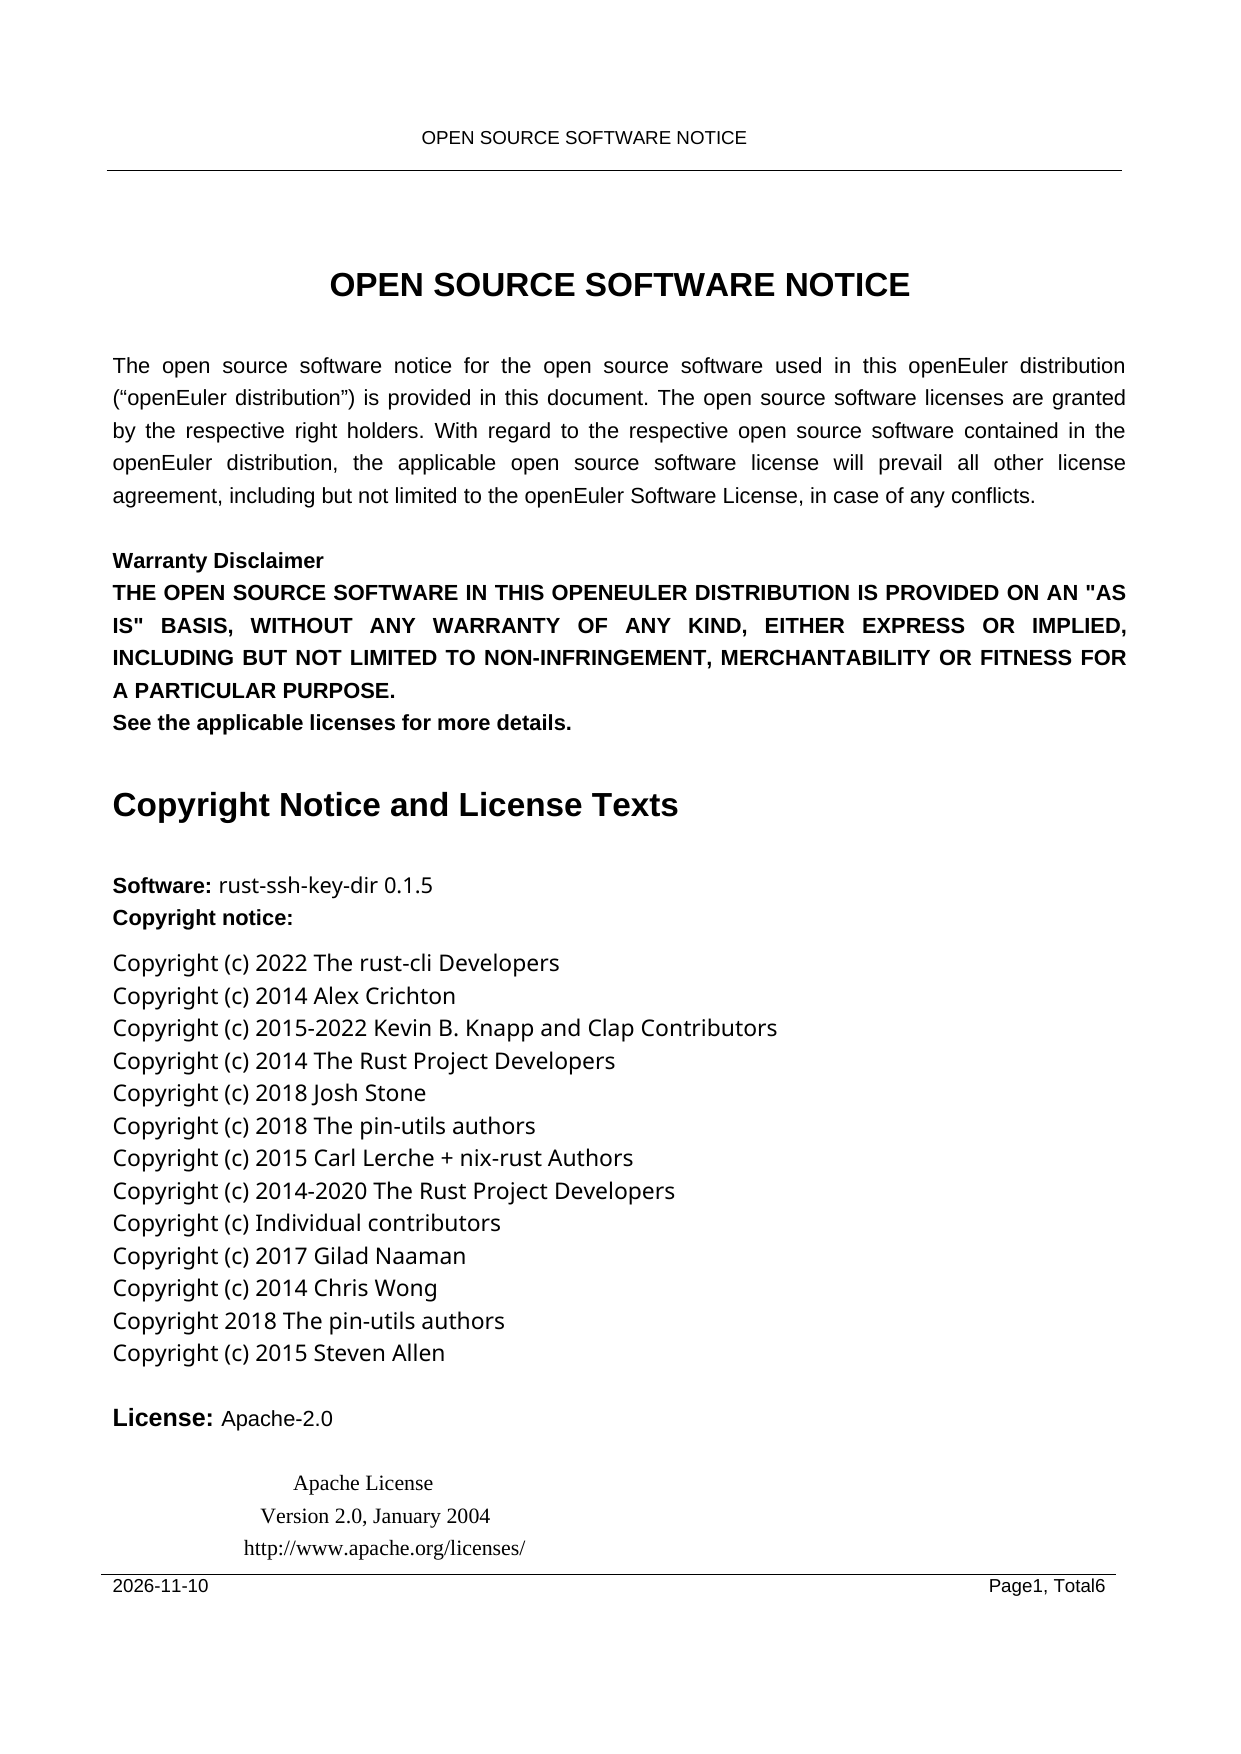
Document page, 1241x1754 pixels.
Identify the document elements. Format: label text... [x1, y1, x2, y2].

text THE OPEN SOURCE SOFTWARE IN THIS OPENEULER DISTRIBUTION IS PROVIDED ON AN "AS IS" BASIS, WITHOUT ANY WARRANTY OF ANY KIND, EITHER EXPRESS OR IMPLIED, INCLUDING BUT NOT LIMITED TO NON-INFRINGEMENT, MERCHANTABILITY OR FITNESS FOR A PARTICULAR PURPOSE. See the applicable licenses for more details. [112, 576, 1128, 739]
text The open source software notice for the open source software used in this openEuler distribution (“openEuler distribution”) is provided in this document. The open source software licenses are granted by the respective right holders. With regard to the respective open source software contained in the openEuler distribution, the applicable open source software license will prevail all other license agreement, including but not limited to the openEuler Software License, in case of any conflicts. [112, 349, 1128, 511]
text OPEN SOURCE SOFTWARE NOTICE [112, 251, 1128, 316]
text Copyright Notice and License Texts [112, 771, 1128, 836]
text License: Apache-2.0 [112, 1402, 1128, 1434]
text Copyright (c) 2022 The rust-cli Developers Copyright (c) 2014 Alex Crichton Copyright (c) 2015-2022 Kevin B. Knapp and Clap Contributors Copyright (c) 2014 The Rust Project Developers Copyright (c) 2018 Josh Stone Copyright (c) 2018 The pin-utils authors Copyright (c) 2015 Carl Lerche + nix-rust Authors Copyright (c) 2014-2020 The Rust Project Developers Copyright (c) Individual contributors Copyright (c) 2017 Gilad Naaman Copyright (c) 2014 Chris Wong Copyright 2018 The pin-utils authors Copyright (c) 2015 Steven Allen [112, 947, 1128, 1402]
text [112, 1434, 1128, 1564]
title Software: rust-ssh-key-dir 0.1.5 [112, 869, 1128, 901]
text Copyright notice: [112, 901, 1128, 934]
text Warranty Disclaimer [112, 544, 1128, 576]
